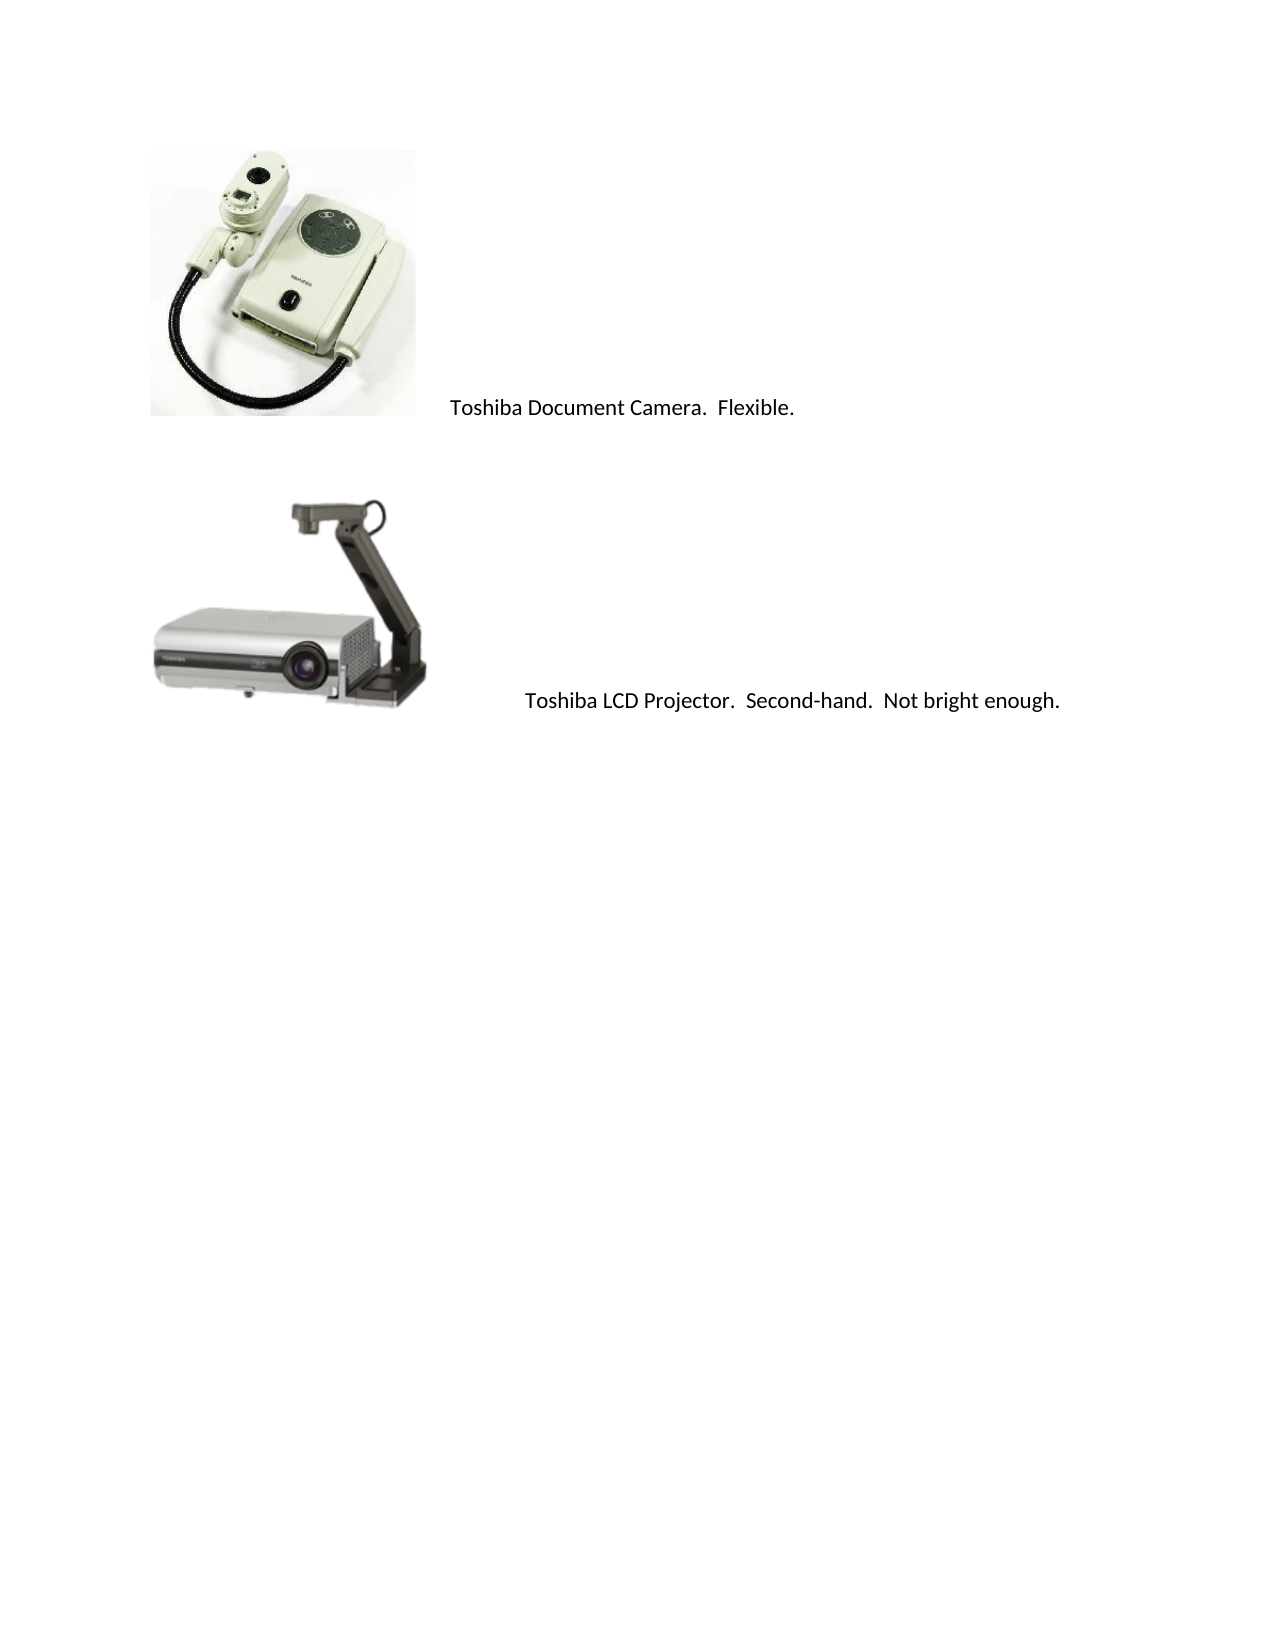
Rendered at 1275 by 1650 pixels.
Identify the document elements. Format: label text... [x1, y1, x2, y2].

picture [150, 499, 432, 709]
picture [150, 150, 416, 416]
